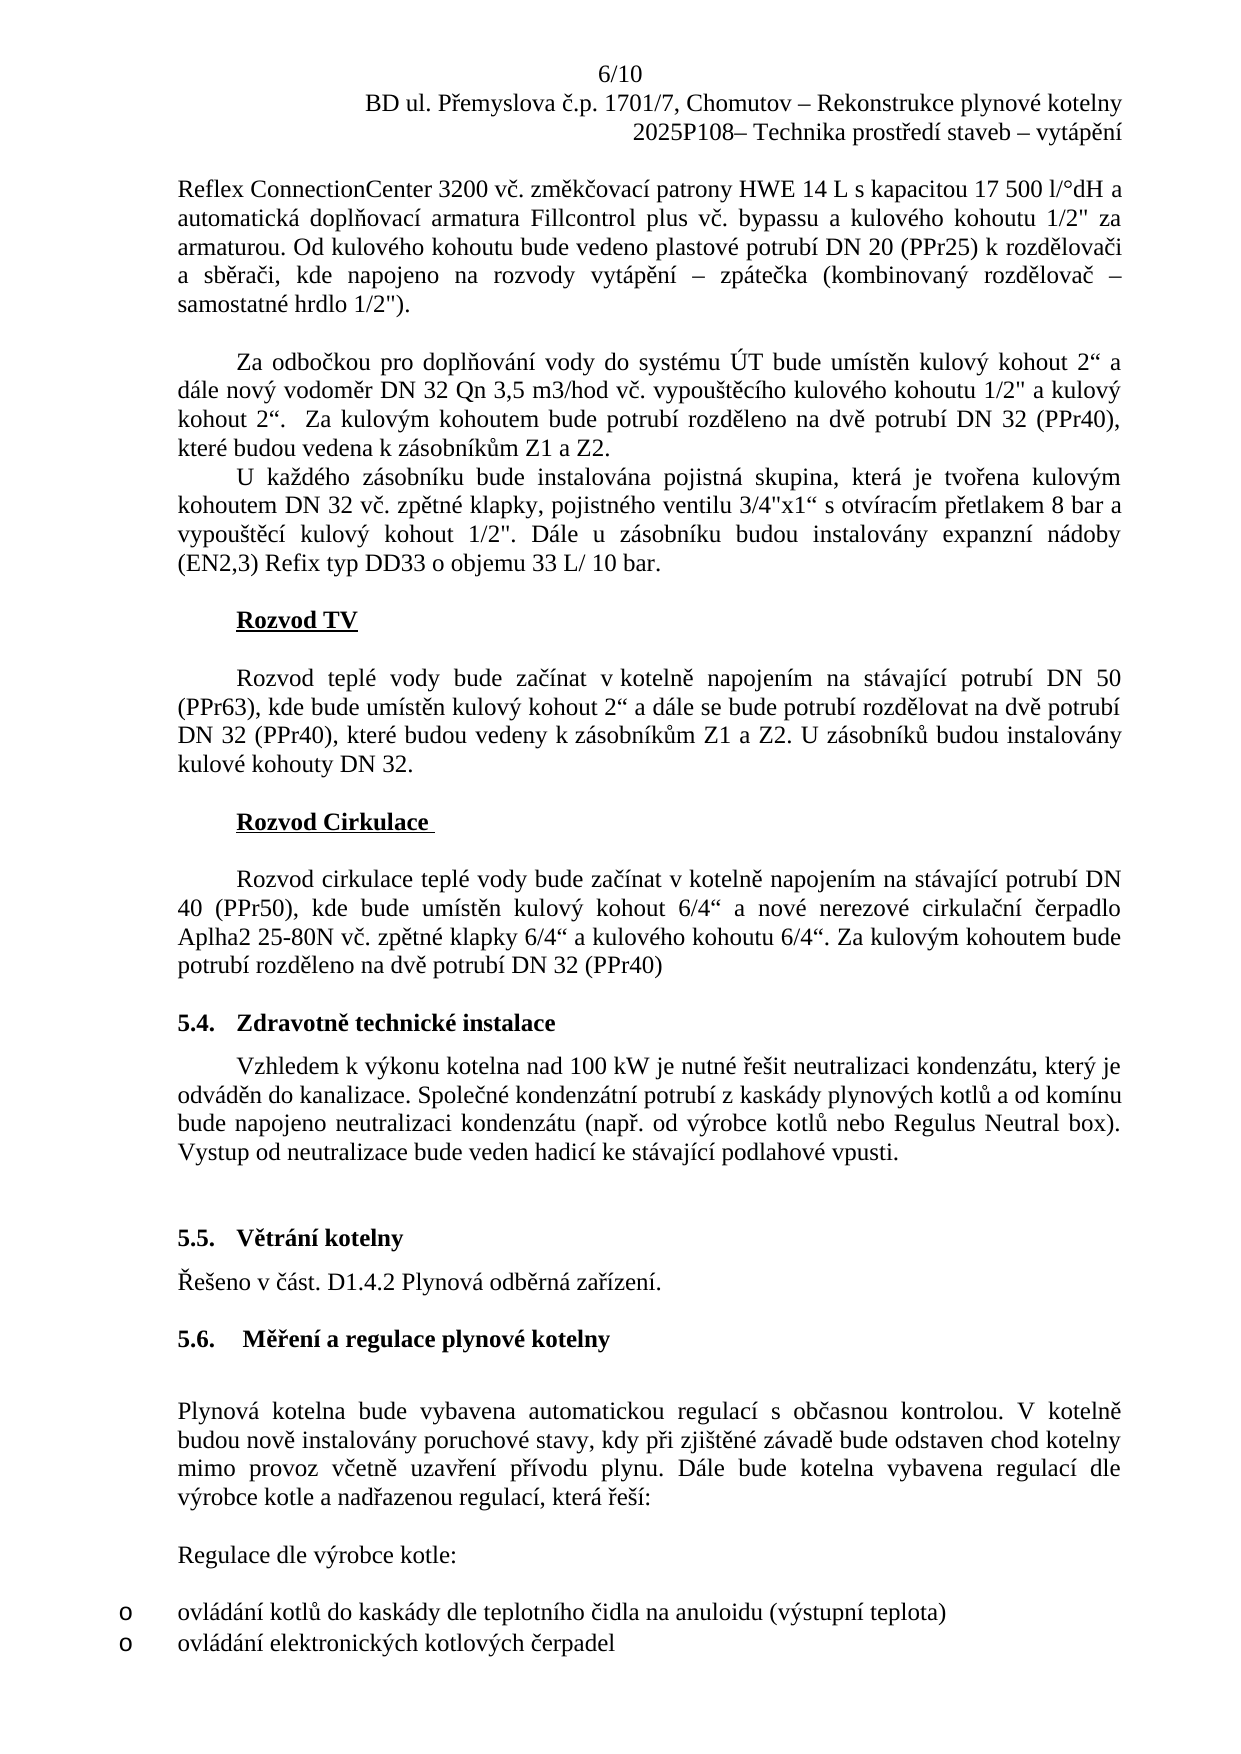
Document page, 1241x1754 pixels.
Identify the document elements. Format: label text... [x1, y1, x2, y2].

text Rozvod teplé vody bude začínat v kotelně napojením na stávající potrubí DN 50 (PPr63), kde bude umístěn kulový kohout 2“ a dále se bude potrubí rozdělovat na dvě potrubí DN 32 (PPr40), které budou vedeny k zásobníkům Z1 a Z2. U zásobníků budou instalovány kulové kohouty DN 32. [177, 663, 1122, 778]
text U každého zásobníku bude instalována pojistná skupina, která je tvořena kulovým kohoutem DN 32 vč. zpětné klapky, pojistného ventilu 3/4"x1“ s otvíracím přetlakem 8 bar a vypouštěcí kulový kohout 1/2". Dále u zásobníku budou instalovány expanzní nádoby (EN2,3) Refix typ DD33 o objemu 33 L/ 10 bar. [177, 462, 1122, 577]
text Vzhledem k výkonu kotelna nad 100 kW je nutné řešit neutralizaci kondenzátu, který je odváděn do kanalizace. Společné kondenzátní potrubí z kaskády plynových kotlů a od komínu bude napojeno neutralizaci kondenzátu (např. od výrobce kotlů nebo Regulus Neutral box). Vystup od neutralizace bude veden hadicí ke stávající podlahové vpusti. [177, 1051, 1122, 1166]
text Rozvod cirkulace teplé vody bude začínat v kotelně napojením na stávající potrubí DN 40 (PPr50), kde bude umístěn kulový kohout 6/4“ a nové nerezové cirkulační čerpadlo Aplha2 25-80N vč. zpětné klapky 6/4“ a kulového kohoutu 6/4“. Za kulovým kohoutem bude potrubí rozděleno na dvě potrubí DN 32 (PPr40) [177, 864, 1122, 979]
list ovládání kotlů do kaskády dle teplotního čidla na anuloidu (výstupní teplota) [118, 1597, 1122, 1628]
list ovládání elektronických kotlových čerpadel [118, 1628, 1122, 1659]
text Regulace dle výrobce kotle: [156, 1540, 1122, 1568]
text Plynová kotelna bude vybavena automatickou regulací s občasnou kontrolou. V kotelně budou nově instalovány poruchové stavy, kdy při zjištěné závadě bude odstaven chod kotelny mimo provoz včetně uzavření přívodu plynu. Dále bude kotelna vybavena regulací dle výrobce kotle a nadřazenou regulací, která řeší: [177, 1396, 1122, 1511]
text Za odbočkou pro doplňování vody do systému ÚT bude umístěn kulový kohout 2“ a dále nový vodoměr DN 32 Qn 3,5 m3/hod vč. vypouštěcího kulového kohoutu 1/2" a kulový kohout 2“. Za kulovým kohoutem bude potrubí rozděleno na dvě potrubí DN 32 (PPr40), které budou vedena k zásobníkům Z1 a Z2. [177, 347, 1122, 462]
text Řešeno v část. D1.4.2 Plynová odběrná zařízení. [177, 1267, 1122, 1295]
list Zdravotně technické instalace [177, 1008, 1122, 1037]
list Měření a regulace plynové kotelny [177, 1324, 1122, 1353]
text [177, 174, 1122, 318]
list Větrání kotelny [177, 1223, 1122, 1252]
text Rozvod Cirkulace [177, 807, 1122, 835]
text Rozvod TV [177, 605, 1122, 634]
